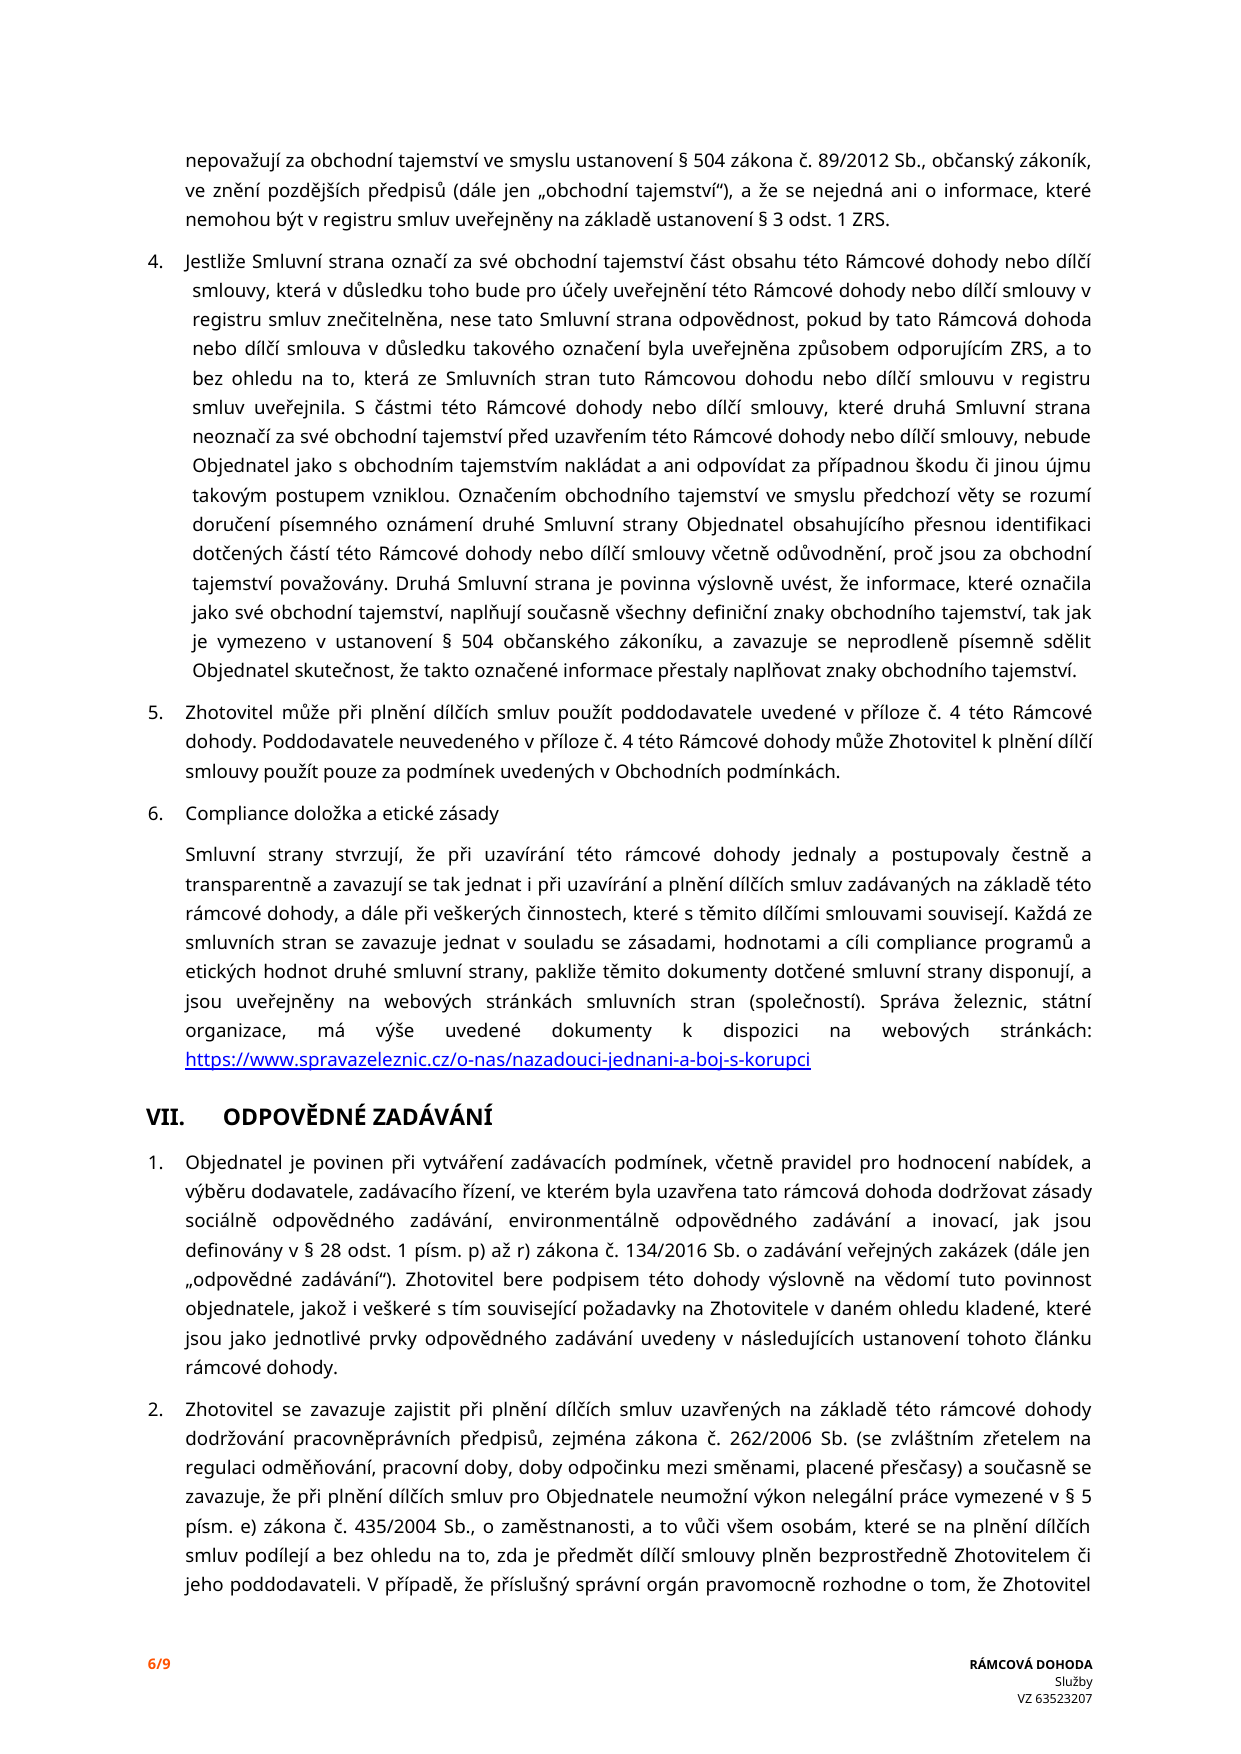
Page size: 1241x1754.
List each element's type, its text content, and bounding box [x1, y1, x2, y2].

list Smluvní strany stvrzují, že při uzavírání této rámcové dohody jednaly a postupovaly čestně a transparentně a zavazují se tak jednat i při uzavírání a plnění dílčích smluv zadávaných na základě této rámcové dohody, a dále při veškerých činnostech, které s těmito dílčími smlouvami souvisejí. Každá ze smluvních stran se zavazuje jednat v souladu se zásadami, hodnotami a cíli compliance programů a etických hodnot druhé smluvní strany, pakliže těmito dokumenty dotčené smluvní strany disponují, a jsou uveřejněny na webových stránkách smluvních stran (společností). Správa železnic, státní organizace, má výše uvedené dokumenty k dispozici na webových stránkách: https://www.spravazeleznic.cz/o-nas/nazadouci-jednani-a-boj-s-korupci [185, 842, 1093, 1072]
list ODPOVĚDNÉ ZADÁVÁNÍ [185, 1101, 1093, 1132]
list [148, 148, 1093, 232]
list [148, 1396, 1093, 1597]
list Objednatel je povinen při vytváření zadávacích podmínek, včetně pravidel pro hodnocení nabídek, a výběru dodavatele, zadávacího řízení, ve kterém byla uzavřena tato rámcová dohoda dodržovat zásady sociálně odpovědného zadávání, environmentálně odpovědného zadávání a inovací, jak jsou definovány v § 28 odst. 1 písm. p) až r) zákona č. 134/2016 Sb. o zadávání veřejných zakázek (dále jen „odpovědné zadávání“). Zhotovitel bere podpisem této dohody výslovně na vědomí tuto povinnost objednatele, jakož i veškeré s tím související požadavky na Zhotovitele v daném ohledu kladené, které jsou jako jednotlivé prvky odpovědného zadávání uvedeny v následujících ustanovení tohoto článku rámcové dohody. [148, 1149, 1093, 1379]
list Jestliže Smluvní strana označí za své obchodní tajemství část obsahu této Rámcové dohody nebo dílčí smlouvy, která v důsledku toho bude pro účely uveřejnění této Rámcové dohody nebo dílčí smlouvy v registru smluv znečitelněna, nese tato Smluvní strana odpovědnost, pokud by tato Rámcová dohoda nebo dílčí smlouva v důsledku takového označení byla uveřejněna způsobem odporujícím ZRS, a to bez ohledu na to, která ze Smluvních stran tuto Rámcovou dohodu nebo dílčí smlouvu v registru smluv uveřejnila. S částmi této Rámcové dohody nebo dílčí smlouvy, které druhá Smluvní strana neoznačí za své obchodní tajemství před uzavřením této Rámcové dohody nebo dílčí smlouvy, nebude Objednatel jako s obchodním tajemstvím nakládat a ani odpovídat za případnou škodu či jinou újmu takovým postupem vzniklou. Označením obchodního tajemství ve smyslu předchozí věty se rozumí doručení písemného oznámení druhé Smluvní strany Objednatel obsahujícího přesnou identifikaci dotčených částí této Rámcové dohody nebo dílčí smlouvy včetně odůvodnění, proč jsou za obchodní tajemství považovány. Druhá Smluvní strana je povinna výslovně uvést, že informace, které označila jako své obchodní tajemství, naplňují současně všechny definiční znaky obchodního tajemství, tak jak je vymezeno v ustanovení § 504 občanského zákoníku, a zavazuje se neprodleně písemně sdělit Objednatel skutečnost, že takto označené informace přestaly naplňovat znaky obchodního tajemství. [148, 248, 1093, 683]
list Compliance doložka a etické zásady [148, 800, 1093, 825]
list Zhotovitel může při plnění dílčích smluv použít poddodavatele uvedené v příloze č. 4 této Rámcové dohody. Poddodavatele neuvedeného v příloze č. 4 této Rámcové dohody může Zhotovitel k plnění dílčí smlouvy použít pouze za podmínek uvedených v Obchodních podmínkách. [148, 699, 1093, 783]
